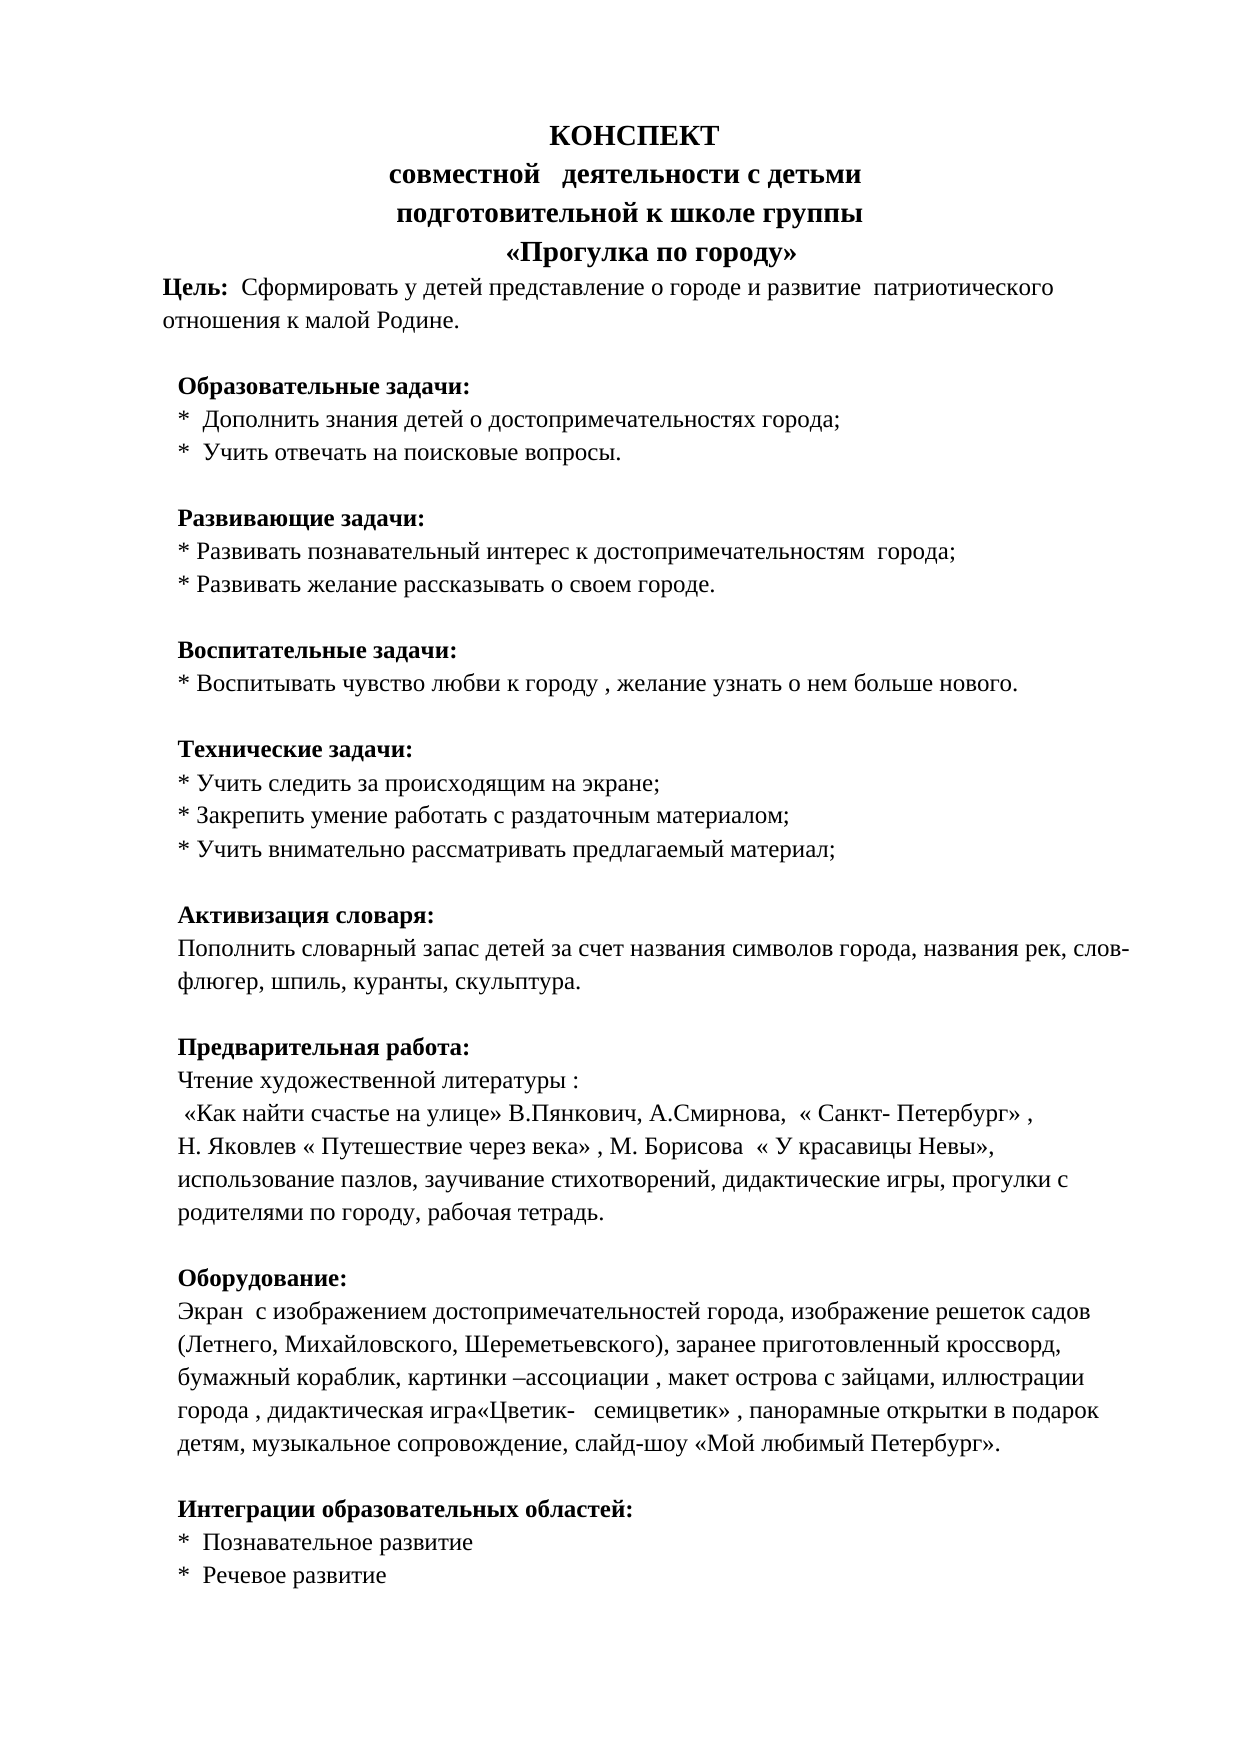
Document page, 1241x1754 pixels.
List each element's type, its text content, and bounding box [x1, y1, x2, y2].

text Интеграции образовательных областей: [177, 1494, 1152, 1523]
text * Развивать желание рассказывать о своем городе. [177, 569, 1152, 598]
text Чтение художественной литературы : [177, 1065, 1152, 1093]
text Образовательные задачи: [177, 371, 1152, 400]
text КОНСПЕКТ [177, 118, 1152, 152]
text * Учить отвечать на поисковые вопросы. [177, 437, 1152, 466]
text Н. Яковлев « Путешествие через века» , М. Борисова « У красавицы Невы», [177, 1131, 1152, 1159]
text Экран с изображением достопримечательностей города, изображение решеток садов (Летнего, Михайловского, Шереметьевского), заранее приготовленный кроссворд, бумажный кораблик, картинки –ассоциации , макет острова с зайцами, иллюстрации города , дидактическая игра«Цветик- семицветик» , панорамные открытки в подарок детям, музыкальное сопровождение, слайд-шоу «Мой любимый Петербург». [177, 1296, 1152, 1457]
text Цель: Сформировать у детей представление о городе и развитие патриотического отношения к малой Родине. [162, 272, 1152, 334]
text Развивающие задачи: [177, 503, 1152, 532]
text * Познавательное развитие [177, 1527, 1152, 1556]
text подготовительной к школе группы [177, 195, 1152, 229]
text Воспитательные задачи: [177, 636, 1152, 664]
text * Воспитывать чувство любви к городу , желание узнать о нем больше нового. [177, 668, 1152, 697]
text Активизация словаря: [177, 900, 1152, 928]
text Предварительная работа: [177, 1032, 1152, 1061]
text «Прогулка по городу» [177, 234, 1152, 267]
text * Развивать познавательный интерес к достопримечательностям города; [177, 536, 1152, 565]
text использование пазлов, заучивание стихотворений, дидактические игры, прогулки с родителями по городу, рабочая тетрадь. [177, 1164, 1152, 1226]
text * Дополнить знания детей о достопримечательностях города; [177, 404, 1152, 433]
text «Как найти счастье на улице» В.Пянкович, А.Смирнова, « Санкт- Петербург» , [177, 1098, 1152, 1127]
text * Учить следить за происходящим на экране; [177, 768, 1152, 796]
text * Закрепить умение работать с раздаточным материалом; * Учить внимательно рассматривать предлагаемый материал; [177, 801, 1152, 862]
text Оборудование: [177, 1263, 1152, 1292]
text Технические задачи: [177, 734, 1152, 763]
text Пополнить словарный запас детей за счет названия символов города, названия рек, слов- флюгер, шпиль, куранты, скульптура. [177, 933, 1152, 994]
text совместной деятельности с детьми [177, 157, 1152, 190]
text * Речевое развитие [177, 1560, 1152, 1589]
